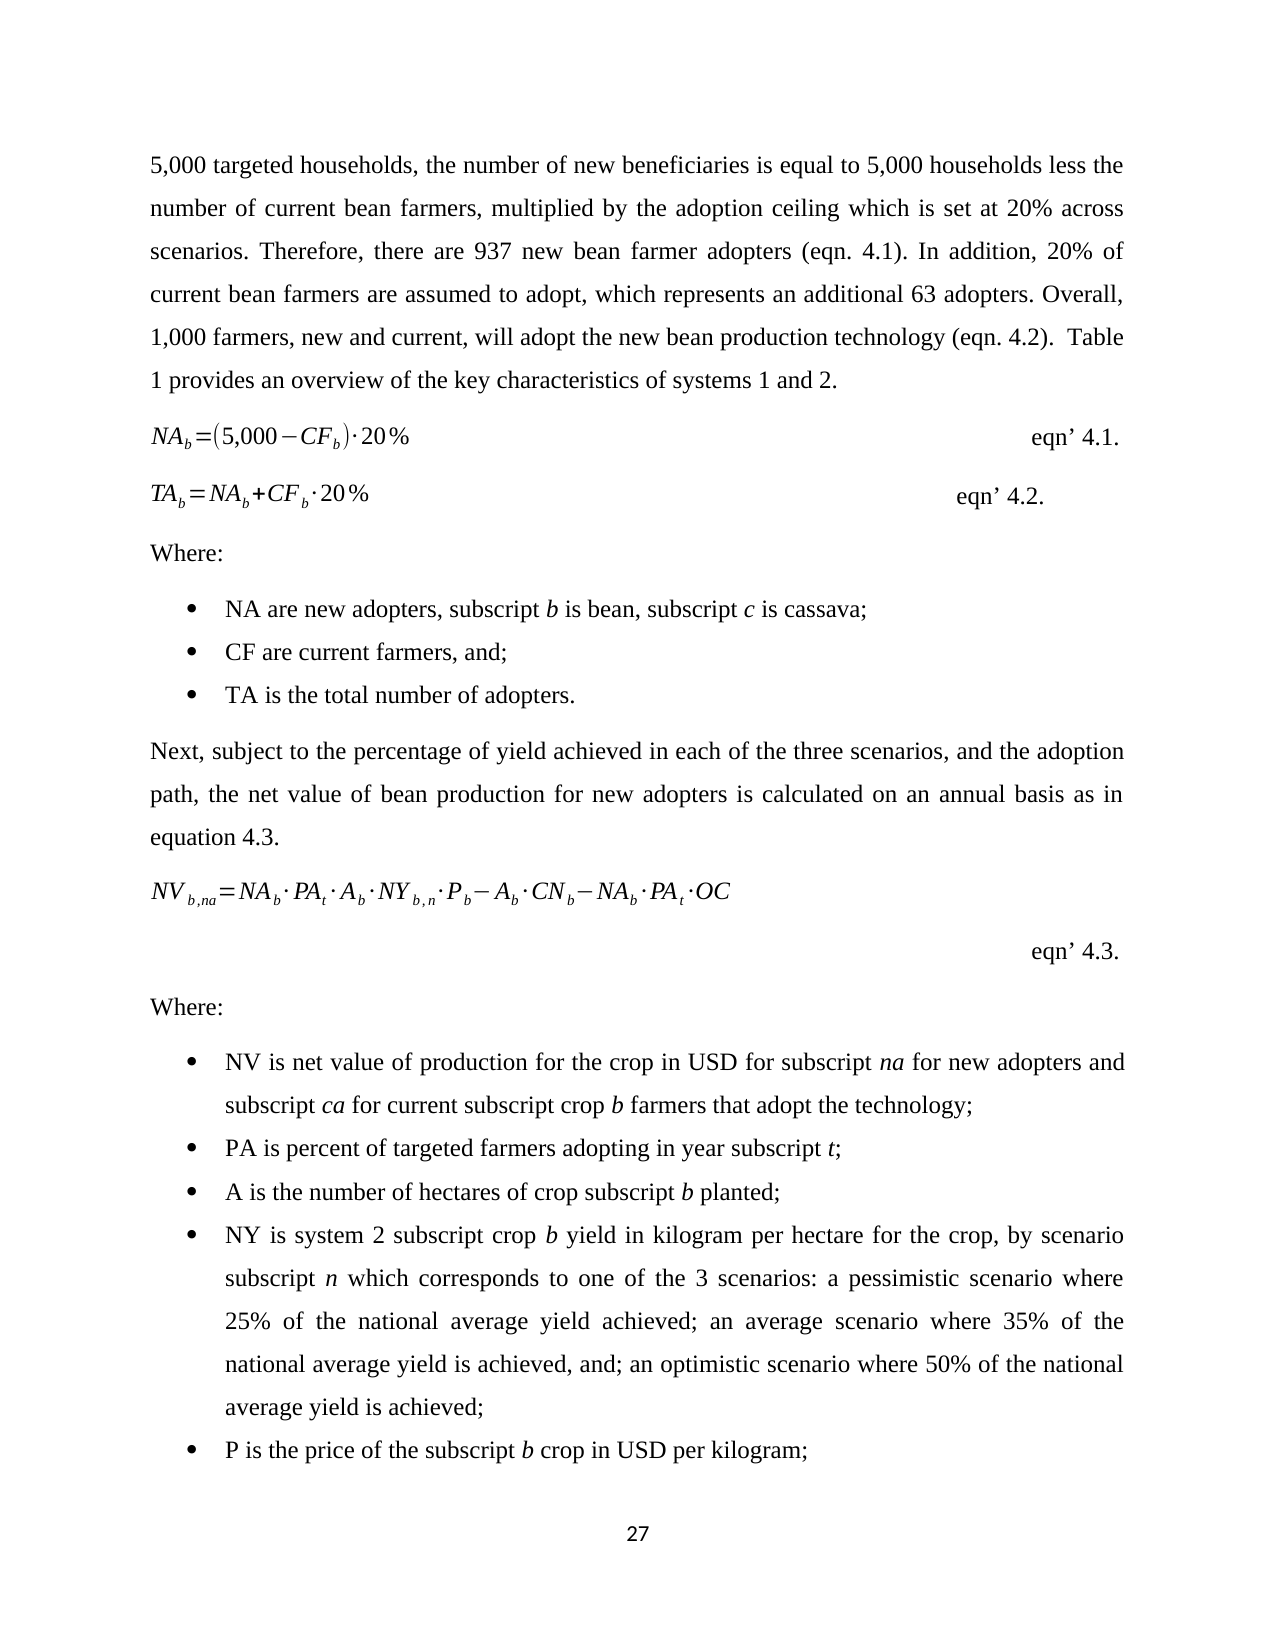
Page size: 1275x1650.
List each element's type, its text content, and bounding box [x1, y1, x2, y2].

list NA are new adopters, subscript b is bean, subscript c is cassava; [187, 594, 1125, 623]
list P is the price of the subscript b crop in USD per kilogram; [187, 1435, 1125, 1464]
text eqn’ 4.3. [150, 936, 1125, 965]
text Where: [150, 538, 1125, 567]
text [150, 150, 1125, 394]
list CF are current farmers, and; [187, 637, 1125, 666]
text eqn’ 4.2. [150, 480, 1125, 511]
list PA is percent of targeted farmers adopting in year subscript t; [187, 1133, 1125, 1162]
list NY is system 2 subscript crop b yield in kilogram per hectare for the crop, by scenario subscript n which corresponds to one of the 3 scenarios: a pessimistic scenario where 25% of the national average yield achieved; an average scenario where 35% of the national average yield is achieved, and; an optimistic scenario where 50% of the national average yield is achieved; [187, 1220, 1125, 1421]
list A is the number of hectares of crop subscript b planted; [187, 1177, 1125, 1205]
text Next, subject to the percentage of yield achieved in each of the three scenarios, and the adoption path, the net value of bean production for new adopters is calculated on an annual basis as in equation 4.3. [150, 736, 1125, 851]
text Where: [150, 992, 1125, 1020]
text eqn’ 4.1. [150, 421, 1125, 453]
list NV is net value of production for the crop in USD for subscript na for new adopters and subscript ca for current subscript crop b farmers that adopt the technology; [187, 1047, 1125, 1119]
list TA is the total number of adopters. [187, 680, 1125, 709]
